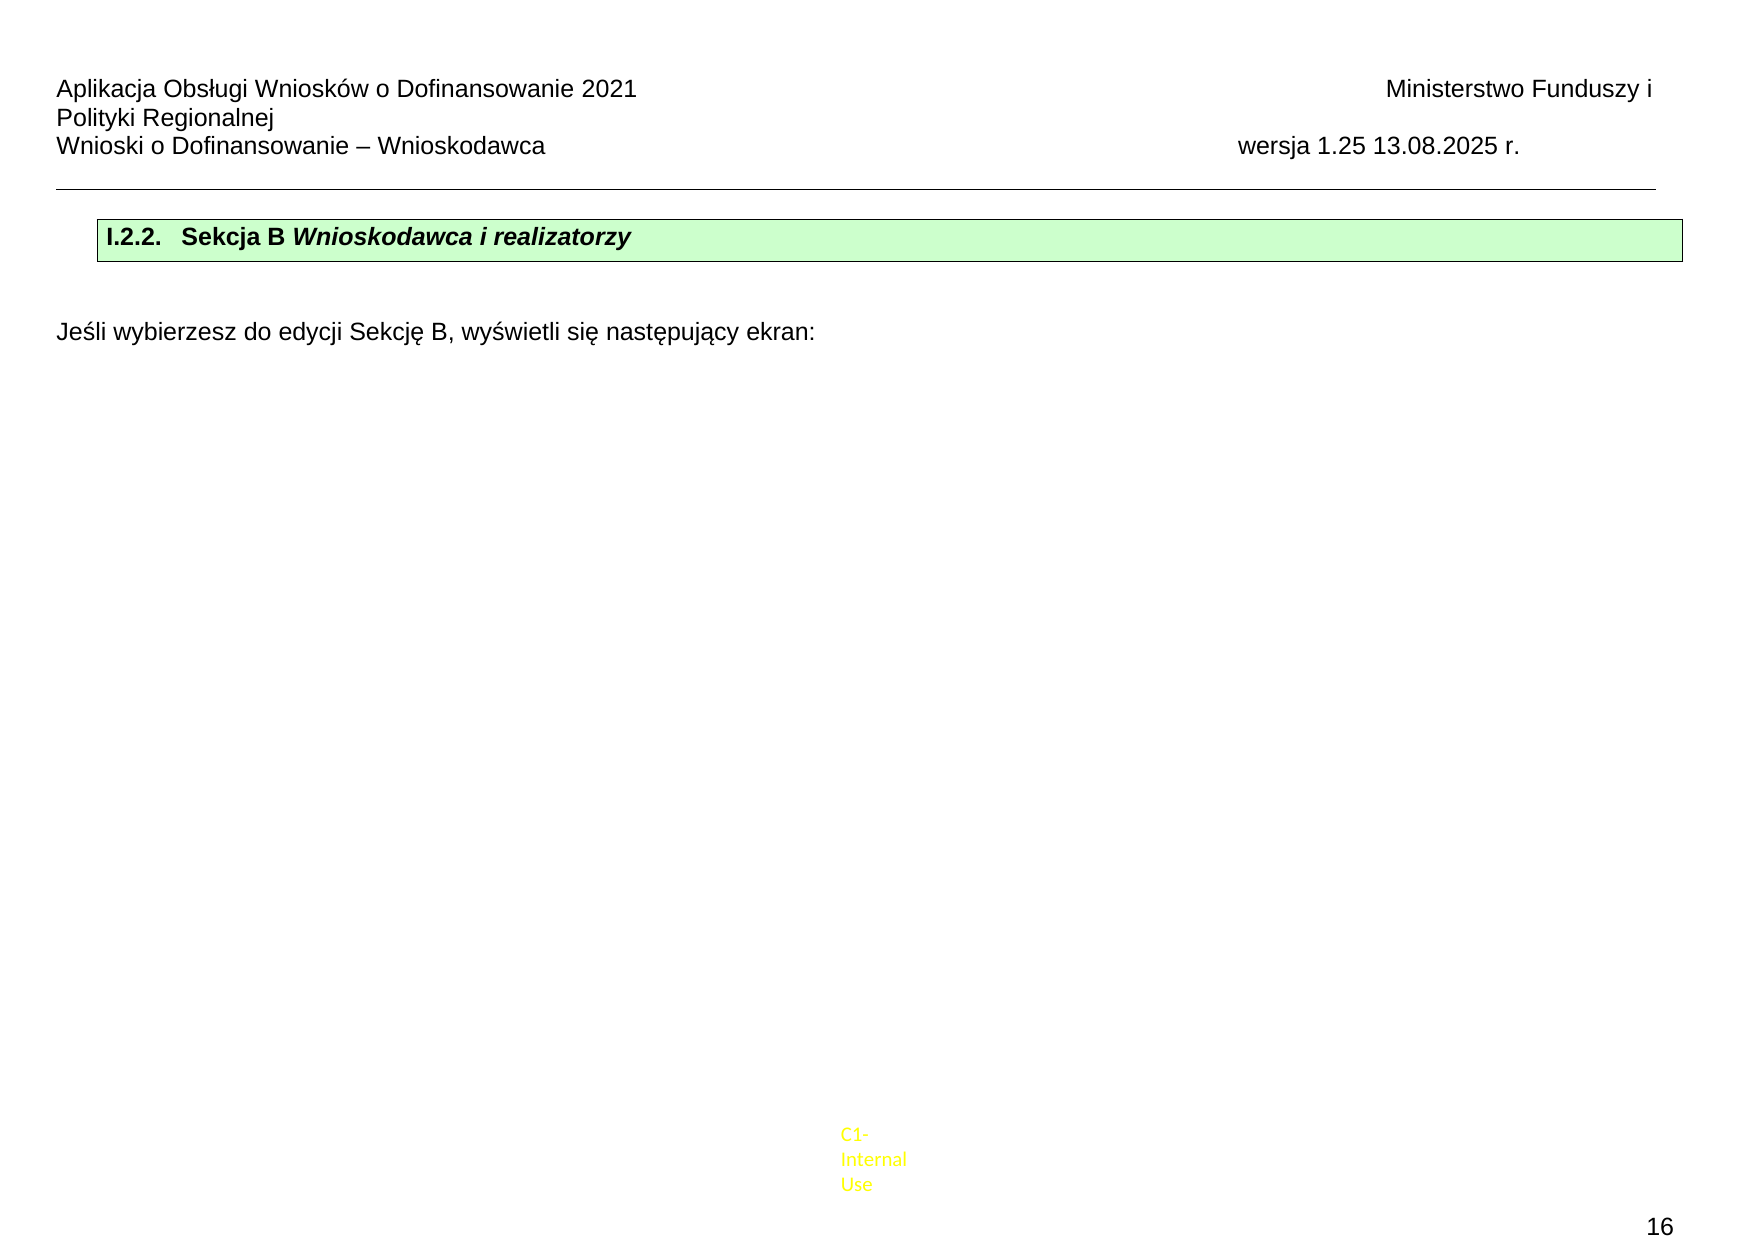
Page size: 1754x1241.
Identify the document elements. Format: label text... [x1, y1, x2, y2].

subtitle Sekcja B Wnioskodawca i realizatorzy [98, 220, 1682, 261]
text Jeśli wybierzesz do edycji Sekcję B, wyświetli się następujący ekran: [56, 317, 1674, 346]
